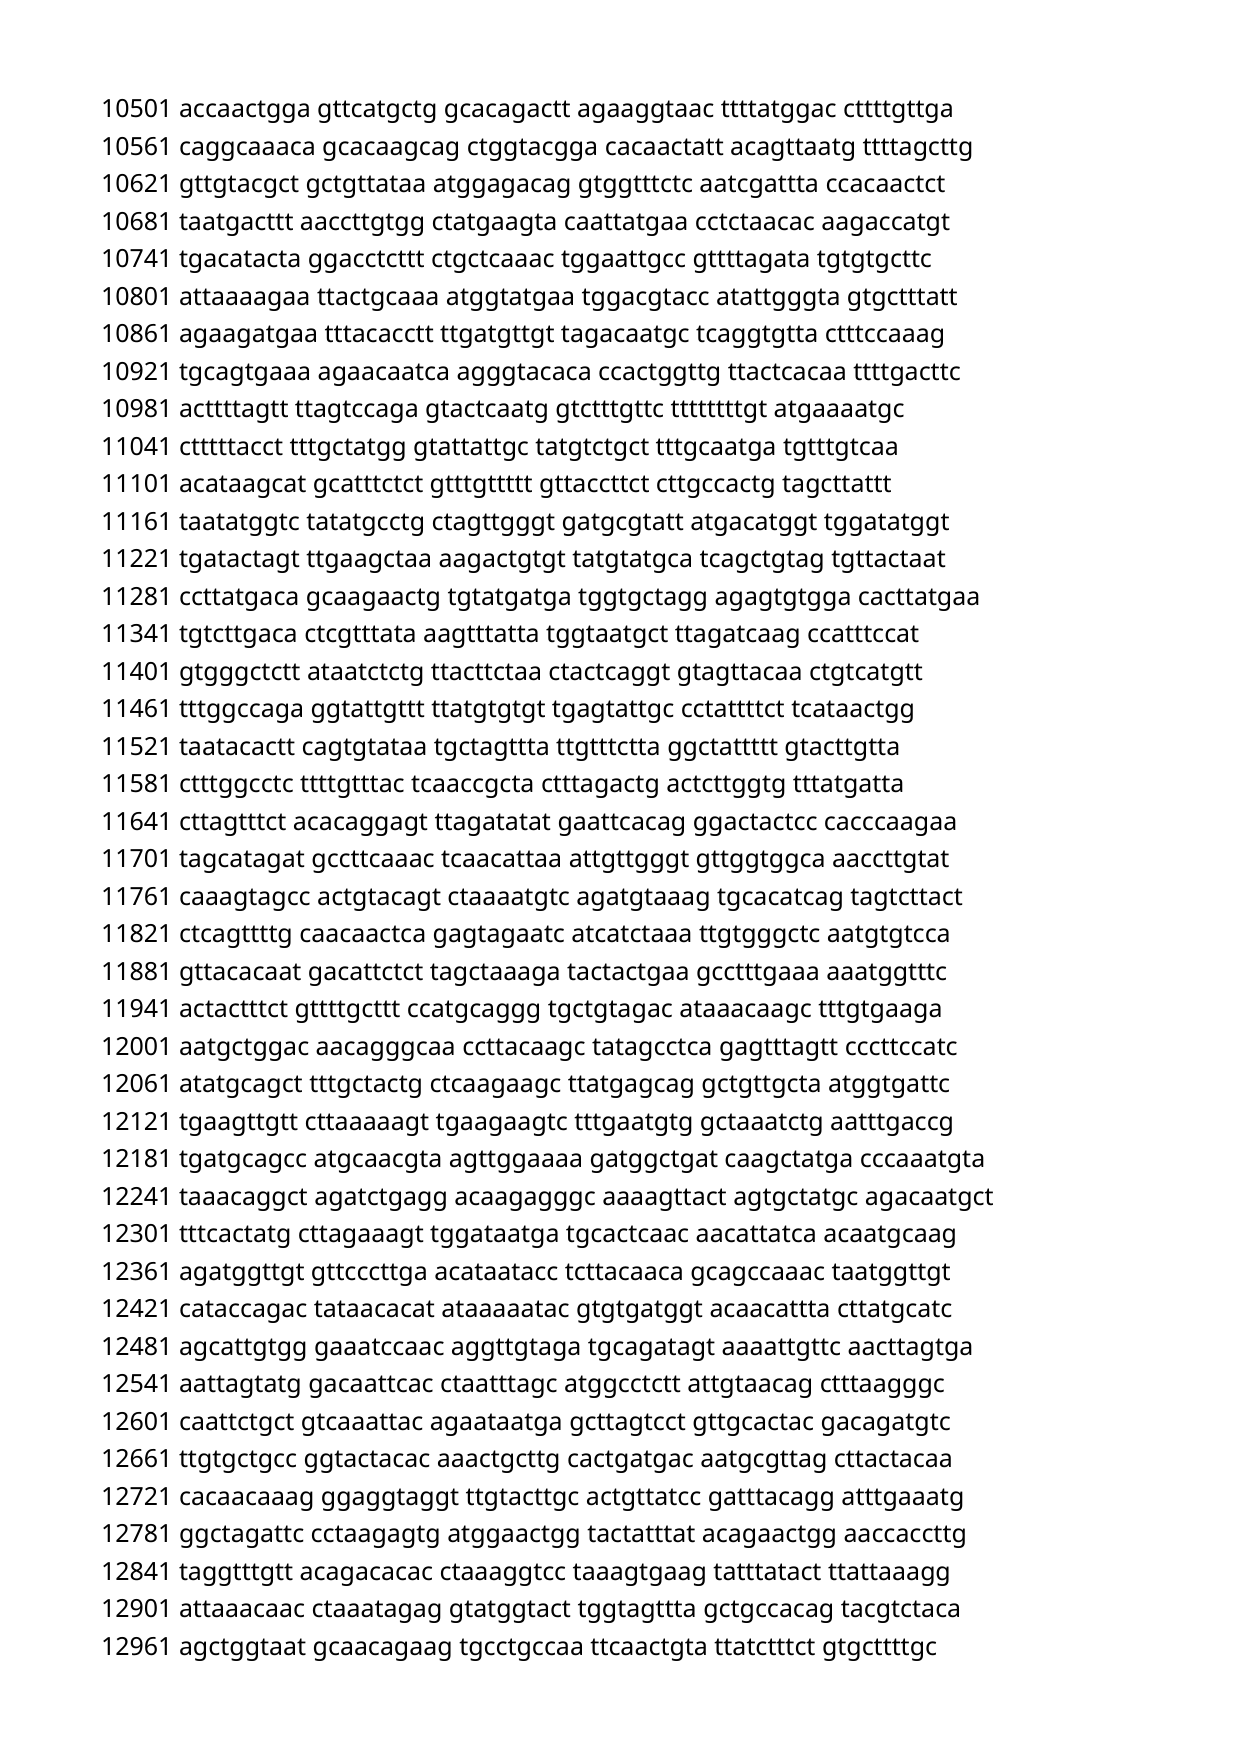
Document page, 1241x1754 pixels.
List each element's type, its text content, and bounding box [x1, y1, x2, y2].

text 11521 taatacactt cagtgtataa tgctagttta ttgtttctta ggctattttt gtacttgtta [75, 727, 1165, 764]
text 11461 tttggccaga ggtattgttt ttatgtgtgt tgagtattgc cctattttct tcataactgg [75, 689, 1165, 727]
text 12061 atatgcagct tttgctactg ctcaagaagc ttatgagcag gctgttgcta atggtgattc [75, 1064, 1165, 1102]
text 10741 tgacatacta ggacctcttt ctgctcaaac tggaattgcc gttttagata tgtgtgcttc [75, 239, 1165, 277]
text 10861 agaagatgaa tttacacctt ttgatgttgt tagacaatgc tcaggtgtta ctttccaaag [75, 314, 1165, 352]
text 12481 agcattgtgg gaaatccaac aggttgtaga tgcagatagt aaaattgttc aacttagtga [75, 1327, 1165, 1364]
text 11281 ccttatgaca gcaagaactg tgtatgatga tggtgctagg agagtgtgga cacttatgaa [75, 577, 1165, 614]
text 12781 ggctagattc cctaagagtg atggaactgg tactatttat acagaactgg aaccaccttg [75, 1514, 1165, 1552]
text 11581 ctttggcctc ttttgtttac tcaaccgcta ctttagactg actcttggtg tttatgatta [75, 764, 1165, 802]
text 11641 cttagtttct acacaggagt ttagatatat gaattcacag ggactactcc cacccaagaa [75, 802, 1165, 839]
text 12181 tgatgcagcc atgcaacgta agttggaaaa gatggctgat caagctatga cccaaatgta [75, 1139, 1165, 1177]
text 12241 taaacaggct agatctgagg acaagagggc aaaagttact agtgctatgc agacaatgct [75, 1177, 1165, 1214]
text 12301 tttcactatg cttagaaagt tggataatga tgcactcaac aacattatca acaatgcaag [75, 1214, 1165, 1252]
text 12121 tgaagttgtt cttaaaaagt tgaagaagtc tttgaatgtg gctaaatctg aatttgaccg [75, 1102, 1165, 1139]
text 10981 acttttagtt ttagtccaga gtactcaatg gtctttgttc ttttttttgt atgaaaatgc [75, 389, 1165, 427]
text 10921 tgcagtgaaa agaacaatca agggtacaca ccactggttg ttactcacaa ttttgacttc [75, 352, 1165, 389]
text 11941 actactttct gttttgcttt ccatgcaggg tgctgtagac ataaacaagc tttgtgaaga [75, 989, 1165, 1027]
text 10621 gttgtacgct gctgttataa atggagacag gtggtttctc aatcgattta ccacaactct [75, 164, 1165, 202]
text 11221 tgatactagt ttgaagctaa aagactgtgt tatgtatgca tcagctgtag tgttactaat [75, 539, 1165, 577]
text 12841 taggtttgtt acagacacac ctaaaggtcc taaagtgaag tatttatact ttattaaagg [75, 1552, 1165, 1589]
text 10561 caggcaaaca gcacaagcag ctggtacgga cacaactatt acagttaatg ttttagcttg [75, 127, 1165, 164]
text 10801 attaaaagaa ttactgcaaa atggtatgaa tggacgtacc atattgggta gtgctttatt [75, 277, 1165, 314]
text 12901 attaaacaac ctaaatagag gtatggtact tggtagttta gctgccacag tacgtctaca [75, 1589, 1165, 1627]
text 12661 ttgtgctgcc ggtactacac aaactgcttg cactgatgac aatgcgttag cttactacaa [75, 1439, 1165, 1477]
text 12601 caattctgct gtcaaattac agaataatga gcttagtcct gttgcactac gacagatgtc [75, 1402, 1165, 1439]
text 12721 cacaacaaag ggaggtaggt ttgtacttgc actgttatcc gatttacagg atttgaaatg [75, 1477, 1165, 1514]
text 11341 tgtcttgaca ctcgtttata aagtttatta tggtaatgct ttagatcaag ccatttccat [75, 614, 1165, 652]
text 11041 ctttttacct tttgctatgg gtattattgc tatgtctgct tttgcaatga tgtttgtcaa [75, 427, 1165, 464]
text 12541 aattagtatg gacaattcac ctaatttagc atggcctctt attgtaacag ctttaagggc [75, 1364, 1165, 1402]
text 12001 aatgctggac aacagggcaa ccttacaagc tatagcctca gagtttagtt cccttccatc [75, 1027, 1165, 1064]
text 11401 gtgggctctt ataatctctg ttacttctaa ctactcaggt gtagttacaa ctgtcatgtt [75, 652, 1165, 689]
text 10681 taatgacttt aaccttgtgg ctatgaagta caattatgaa cctctaacac aagaccatgt [75, 202, 1165, 239]
text 11881 gttacacaat gacattctct tagctaaaga tactactgaa gcctttgaaa aaatggtttc [75, 952, 1165, 989]
text 10501 accaactgga gttcatgctg gcacagactt agaaggtaac ttttatggac cttttgttga [75, 89, 1165, 127]
text 12361 agatggttgt gttcccttga acataatacc tcttacaaca gcagccaaac taatggttgt [75, 1252, 1165, 1289]
text 12421 cataccagac tataacacat ataaaaatac gtgtgatggt acaacattta cttatgcatc [75, 1289, 1165, 1327]
text 11761 caaagtagcc actgtacagt ctaaaatgtc agatgtaaag tgcacatcag tagtcttact [75, 877, 1165, 914]
text 11701 tagcatagat gccttcaaac tcaacattaa attgttgggt gttggtggca aaccttgtat [75, 839, 1165, 877]
text 12961 agctggtaat gcaacagaag tgcctgccaa ttcaactgta ttatctttct gtgcttttgc [75, 1627, 1165, 1664]
text 11161 taatatggtc tatatgcctg ctagttgggt gatgcgtatt atgacatggt tggatatggt [75, 502, 1165, 539]
text 11101 acataagcat gcatttctct gtttgttttt gttaccttct cttgccactg tagcttattt [75, 464, 1165, 502]
text 11821 ctcagttttg caacaactca gagtagaatc atcatctaaa ttgtgggctc aatgtgtcca [75, 914, 1165, 952]
